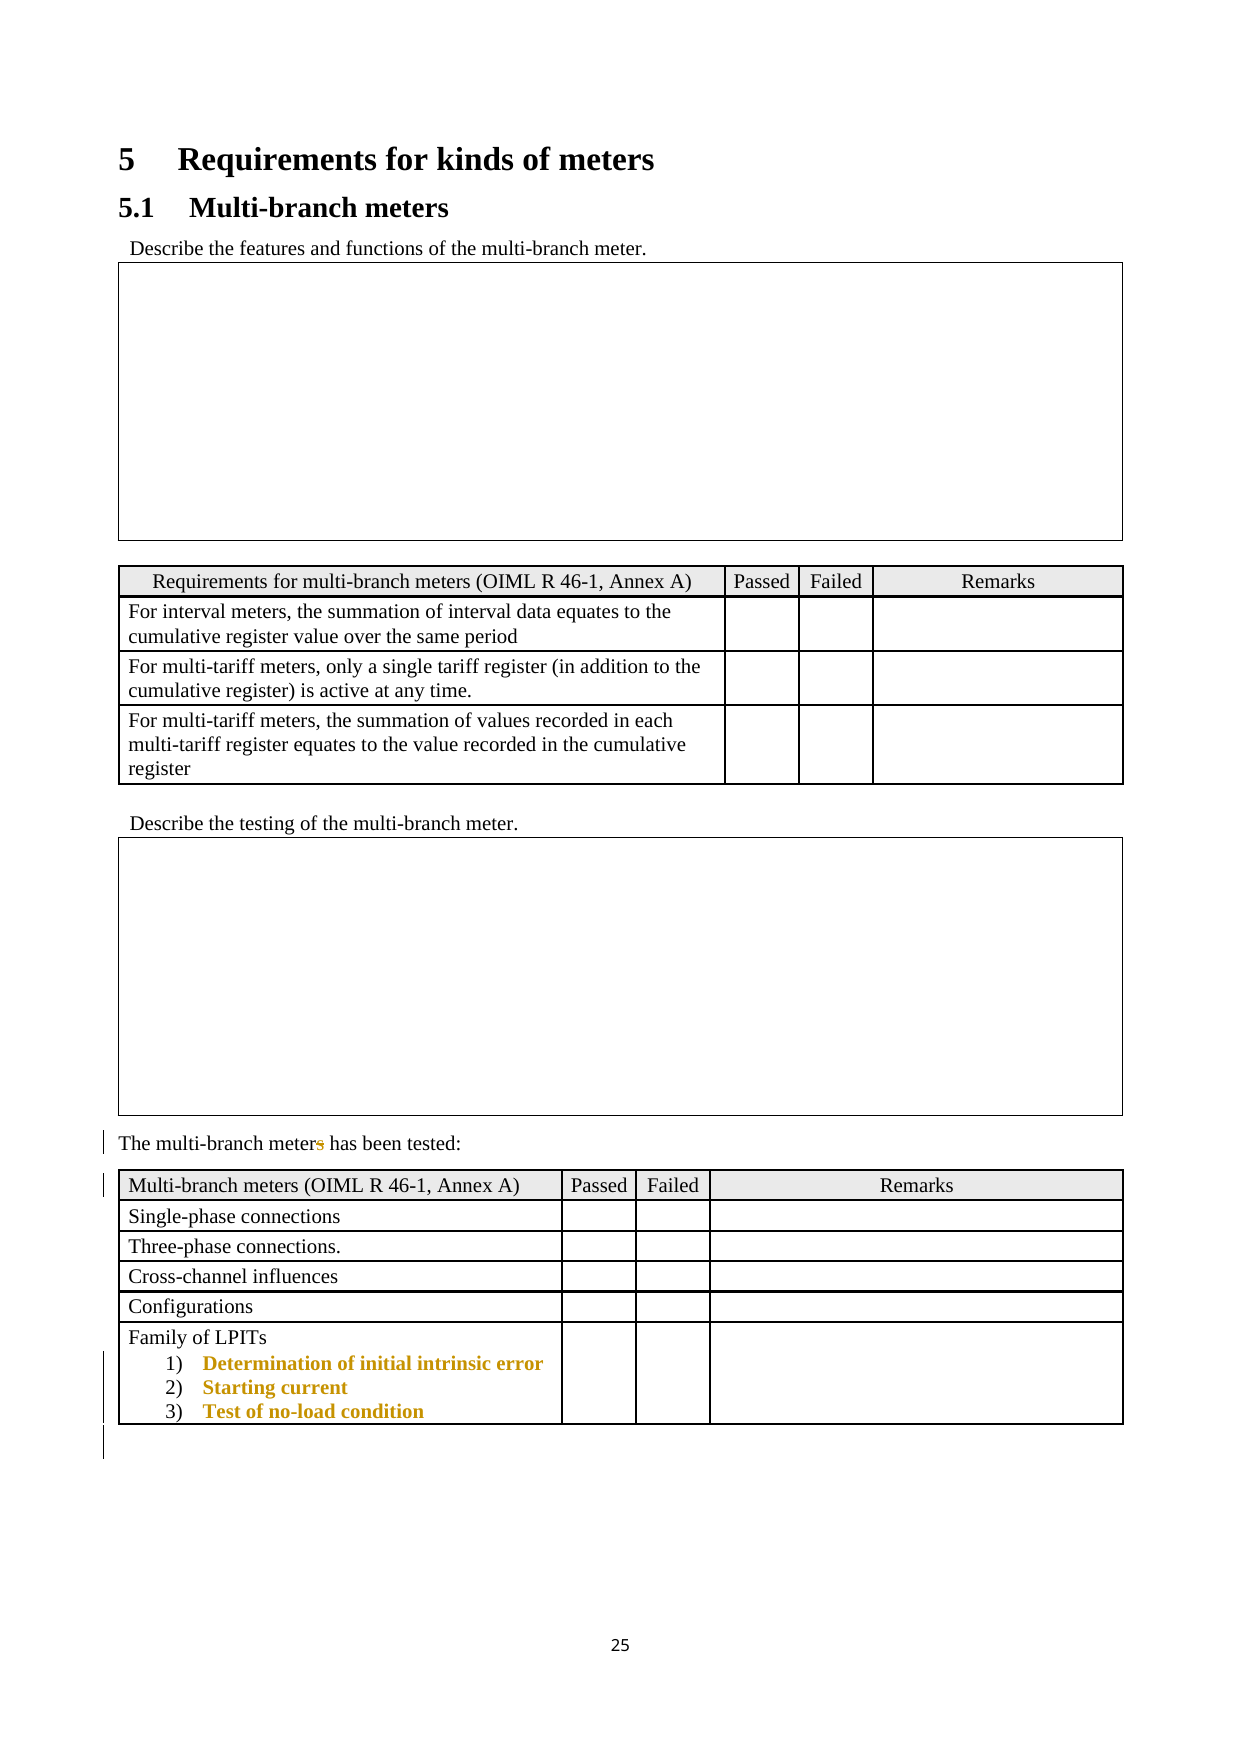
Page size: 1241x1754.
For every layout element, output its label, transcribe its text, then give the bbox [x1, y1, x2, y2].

table_cell [563, 1232, 635, 1260]
table_header Remarks [711, 1171, 1122, 1199]
table_header Requirements for multi-branch meters (OIML R 46-1, Annex A) [120, 567, 724, 595]
table_cell [726, 652, 798, 704]
table_cell For multi-tariff meters, only a single tariff register (in addition to the cumulative register) is active at any time. [120, 652, 724, 704]
table_cell Single-phase connections [120, 1201, 561, 1230]
table_cell [563, 1323, 635, 1423]
table_cell [711, 1201, 1122, 1230]
text The multi-branch meter has been tested: [118, 1130, 1122, 1154]
table_cell [563, 1262, 635, 1290]
table_cell [637, 1323, 709, 1423]
table_header Failed [800, 567, 872, 595]
table_cell [726, 706, 798, 782]
table_cell [711, 1293, 1122, 1321]
table_cell Three-phase connections. [120, 1232, 561, 1260]
table_cell [637, 1262, 709, 1290]
table_cell [563, 1201, 635, 1230]
table_cell Family of LPITs Determination of initial intrinsic error Starting current Test of no-load condition [120, 1323, 561, 1423]
table_header Multi-branch meters (OIML R 46-1, Annex A) [120, 1171, 561, 1199]
table_cell [711, 1232, 1122, 1260]
table_cell [711, 1262, 1122, 1290]
table_cell [637, 1201, 709, 1230]
subtitle Requirements for kinds of meters [118, 139, 1122, 177]
table_cell [800, 706, 872, 782]
table_cell [563, 1293, 635, 1321]
table_cell For multi-tariff meters, the summation of values recorded in each multi-tariff register equates to the value recorded in the cumulative register [120, 706, 724, 782]
table_cell [711, 1323, 1122, 1423]
table_header Describe the features and functions of the multi-branch meter. [118, 234, 1122, 262]
table_cell For interval meters, the summation of interval data equates to the cumulative register value over the same period [120, 598, 724, 650]
table_cell [637, 1232, 709, 1260]
table_cell [637, 1293, 709, 1321]
table_header Remarks [874, 567, 1122, 595]
table_cell [726, 598, 798, 650]
table_cell Cross-channel influences [120, 1262, 561, 1290]
subtitle Multi-branch meters [118, 190, 1122, 223]
table_cell [874, 598, 1122, 650]
table_header Passed [726, 567, 798, 595]
table_header Passed [563, 1171, 635, 1199]
table_cell [874, 706, 1122, 782]
table_cell [874, 652, 1122, 704]
table_cell [119, 838, 1122, 1115]
table_header Failed [637, 1171, 709, 1199]
table_cell [119, 263, 1122, 540]
table_cell [800, 598, 872, 650]
table_cell [800, 652, 872, 704]
table_cell Configurations [120, 1293, 561, 1321]
table_header Describe the testing of the multi-branch meter. [118, 809, 1122, 837]
